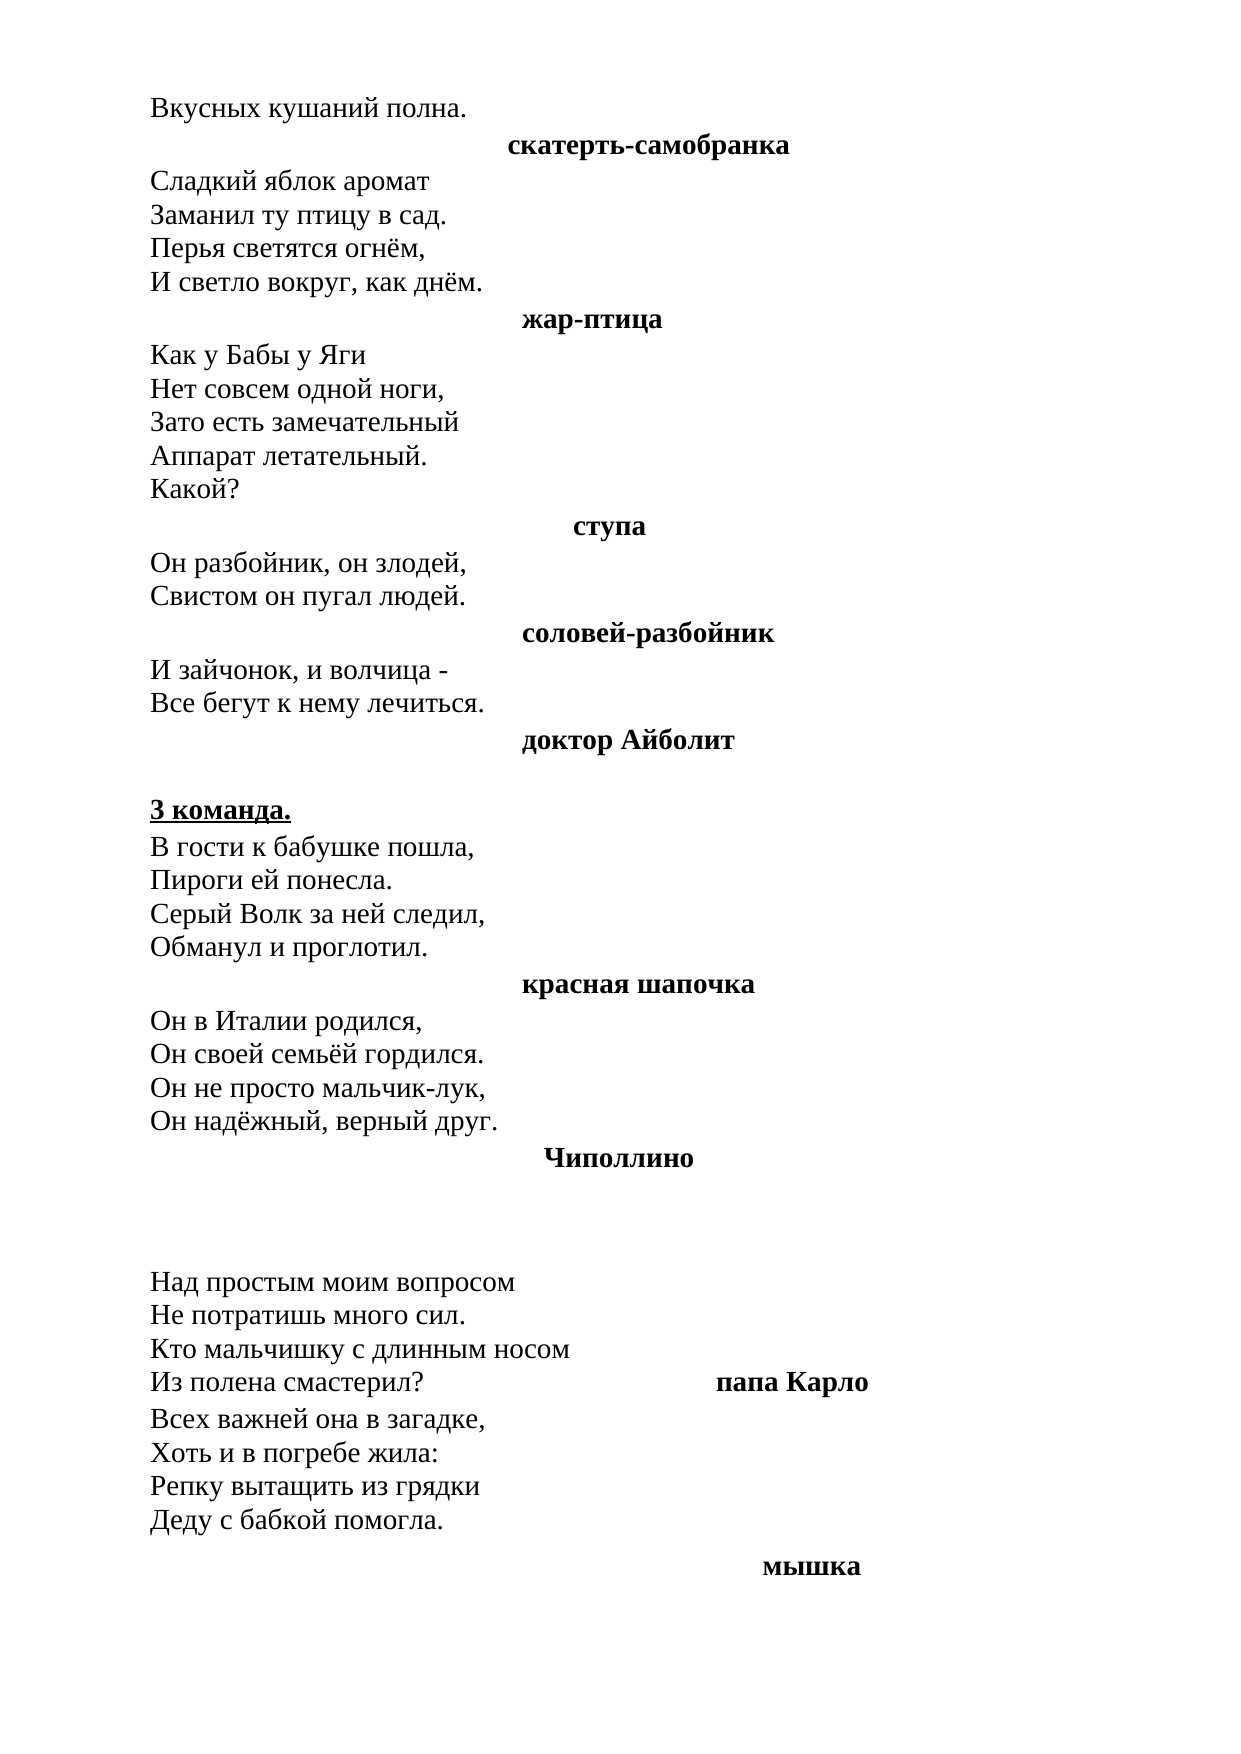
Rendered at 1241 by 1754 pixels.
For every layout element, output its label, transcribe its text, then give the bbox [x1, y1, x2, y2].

table_cell Чиполлино [149, 1139, 702, 1175]
table_header В гости к бабушке пошла, Пироги ей понесла. Серый Волк за ней следил, Обманул и проглотил. [149, 828, 763, 965]
table_header Он разбойник, он злодей, Свистом он пугал людей. [149, 544, 782, 614]
table_cell жар-птица [149, 299, 671, 336]
table_header Над простым моим вопросом Не потратишь много сил. Кто мальчишку с длинным носом Из полена смастерил? папа Карло [149, 1263, 877, 1400]
table_header Сладкий яблок аромат Заманил ту птицу в сад. Перья светятся огнём, И светло вокруг, как днём. [149, 162, 671, 299]
table_cell скатерть-самобранка [149, 125, 798, 162]
table_cell красная шапочка [149, 965, 763, 1001]
table_cell 3 команда. [149, 757, 743, 827]
table_cell мышка [149, 1537, 872, 1593]
table_header Он в Италии родился, Он своей семьёй гордился. Он не просто мальчик-лук, Он надёжный, верный друг. [149, 1001, 702, 1139]
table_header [149, 89, 798, 125]
table_cell доктор Айболит [149, 721, 743, 757]
table_cell ступа [149, 507, 654, 543]
table_header И зайчонок, и волчица - Все бегут к нему лечиться. [149, 650, 743, 721]
table_cell Всех важней она в загадке, Хоть и в погребе жила: Репку вытащить из грядки Деду с бабкой помогла. [149, 1400, 872, 1537]
table_cell соловей-разбойник [149, 614, 782, 650]
table_header Как у Бабы у Яги Нет совсем одной ноги, Зато есть замечательный Аппарат летательный. Какой? [149, 336, 654, 507]
